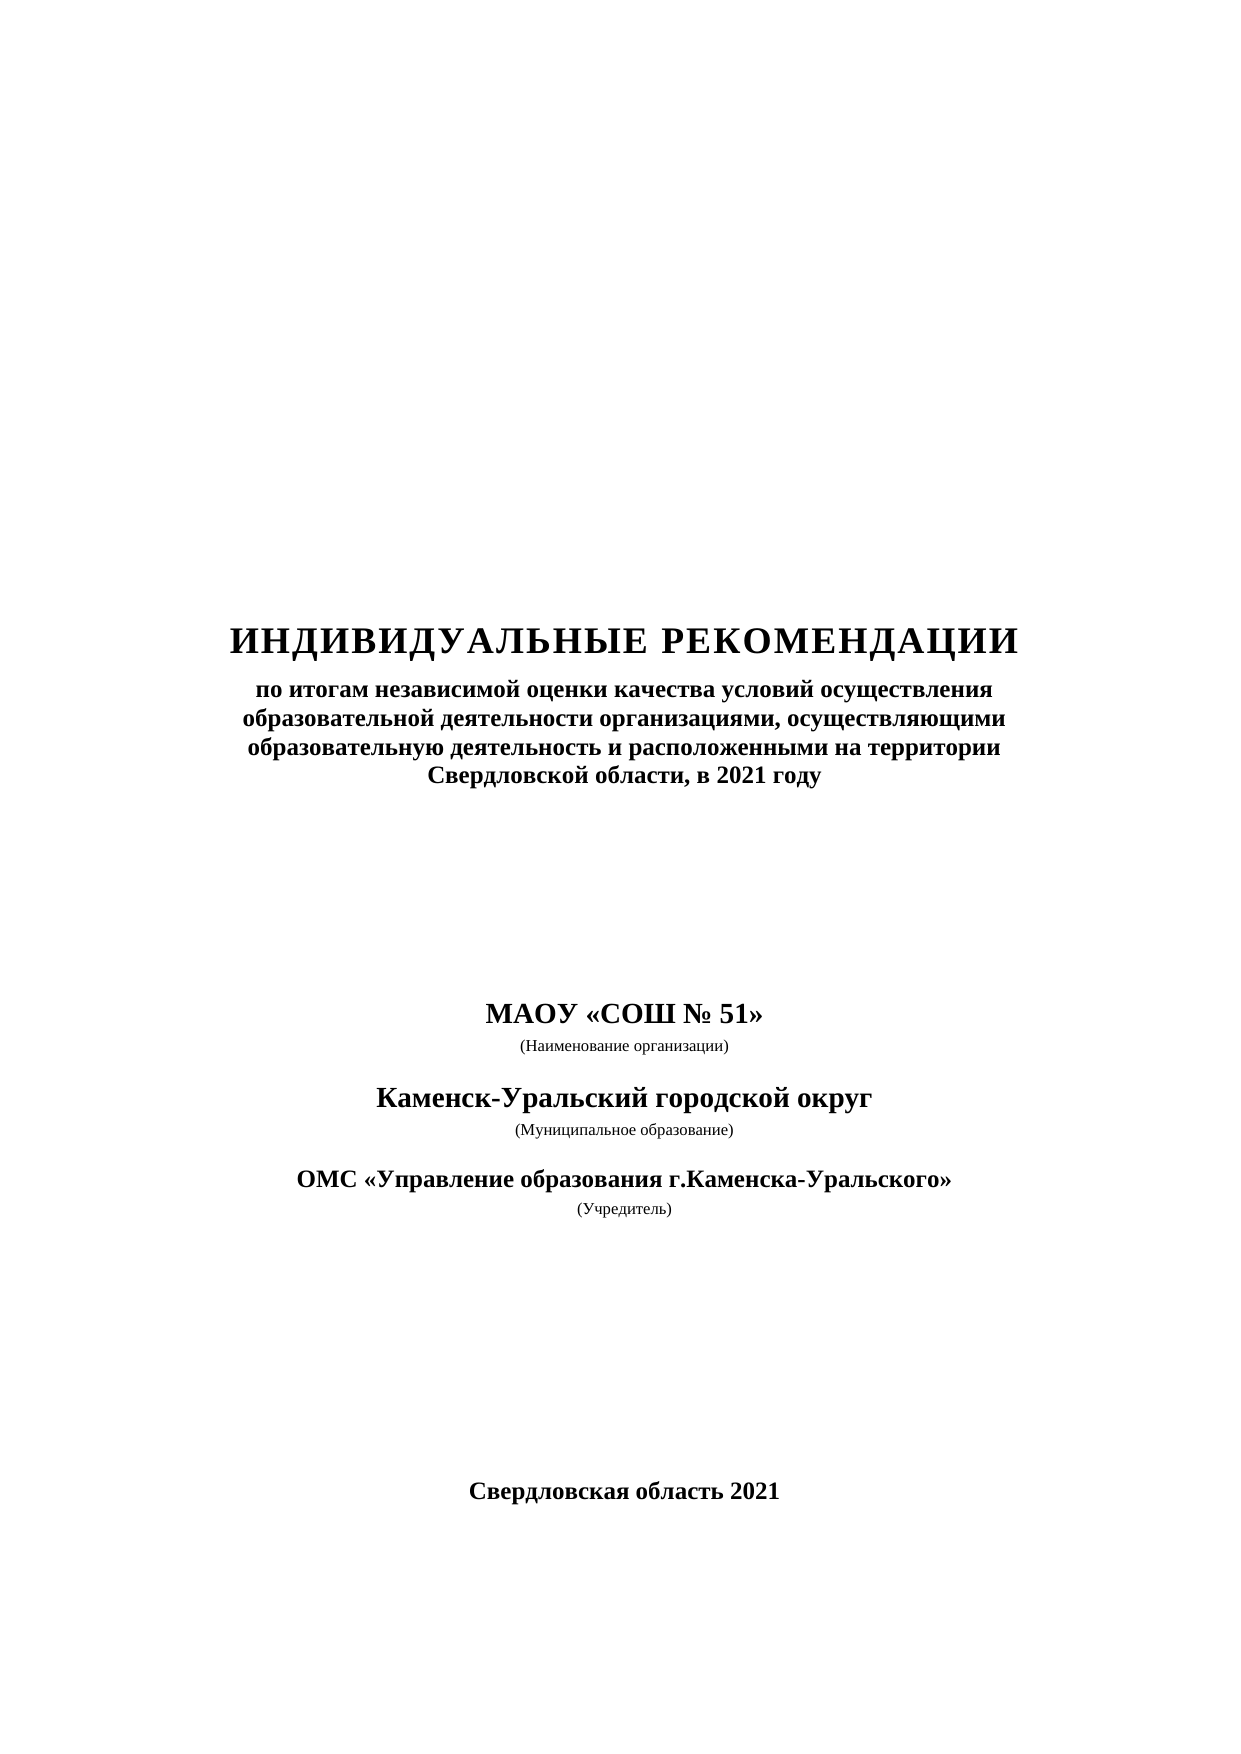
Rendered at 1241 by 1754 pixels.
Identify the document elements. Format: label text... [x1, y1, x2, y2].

text (Наименование организации) [177, 1036, 1071, 1055]
text ИНДИВИДУАЛЬНЫЕ РЕКОМЕНДАЦИИ [177, 619, 1071, 662]
text Каменск-Уральский городской округ [177, 1080, 1071, 1114]
text (Муниципальное образование) [177, 1120, 1071, 1139]
text Свердловская область 2021 [177, 1476, 1071, 1505]
text (Учредитель) [177, 1199, 1071, 1218]
text по итогам независимой оценки качества условий осуществления образовательной деятельности организациями, осуществляющими образовательную деятельность и расположенными на территории Свердловской области, в 2021 году [177, 674, 1071, 789]
text МАОУ «СОШ № 51» [177, 996, 1071, 1030]
text ОМС «Управление образования г.Каменска-Уральского» [177, 1164, 1071, 1193]
